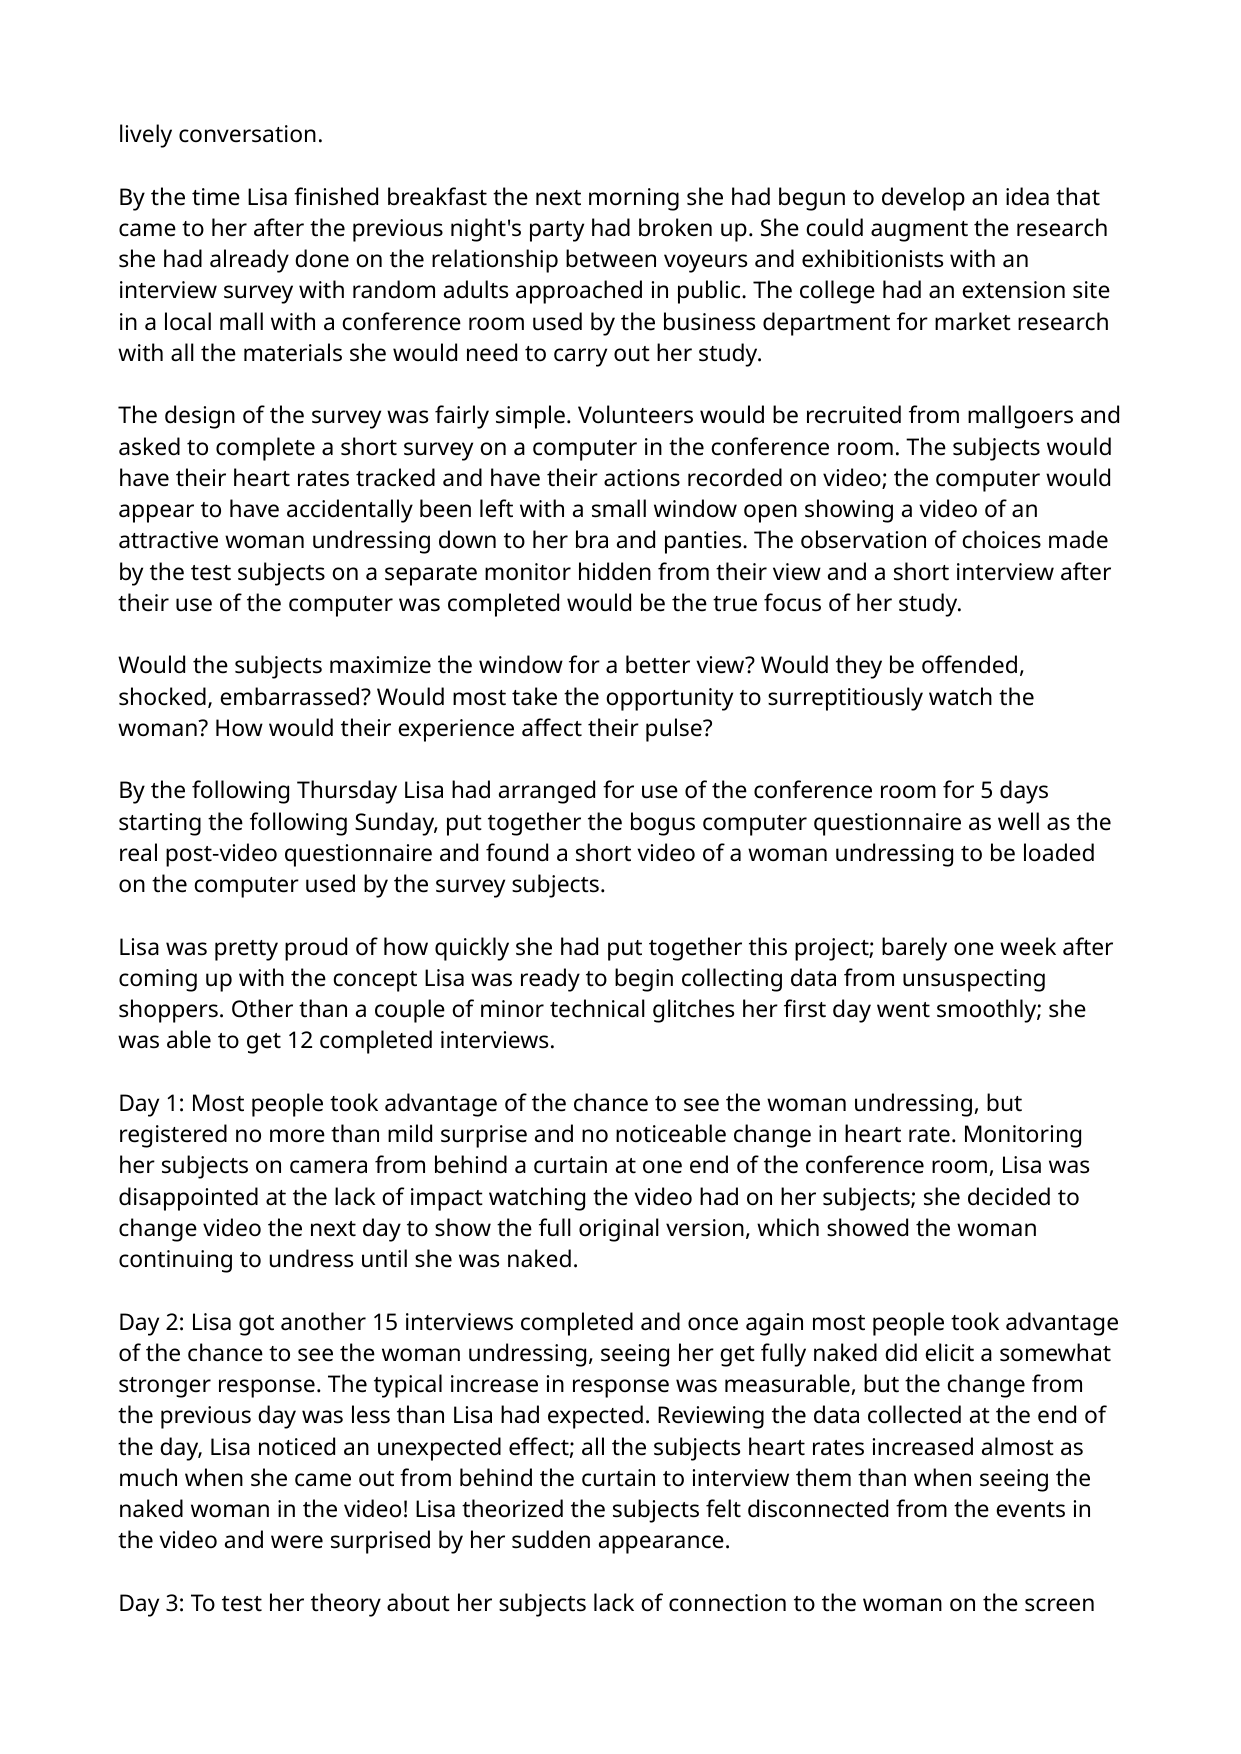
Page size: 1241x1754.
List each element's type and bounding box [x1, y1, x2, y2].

text [118, 118, 1122, 1618]
